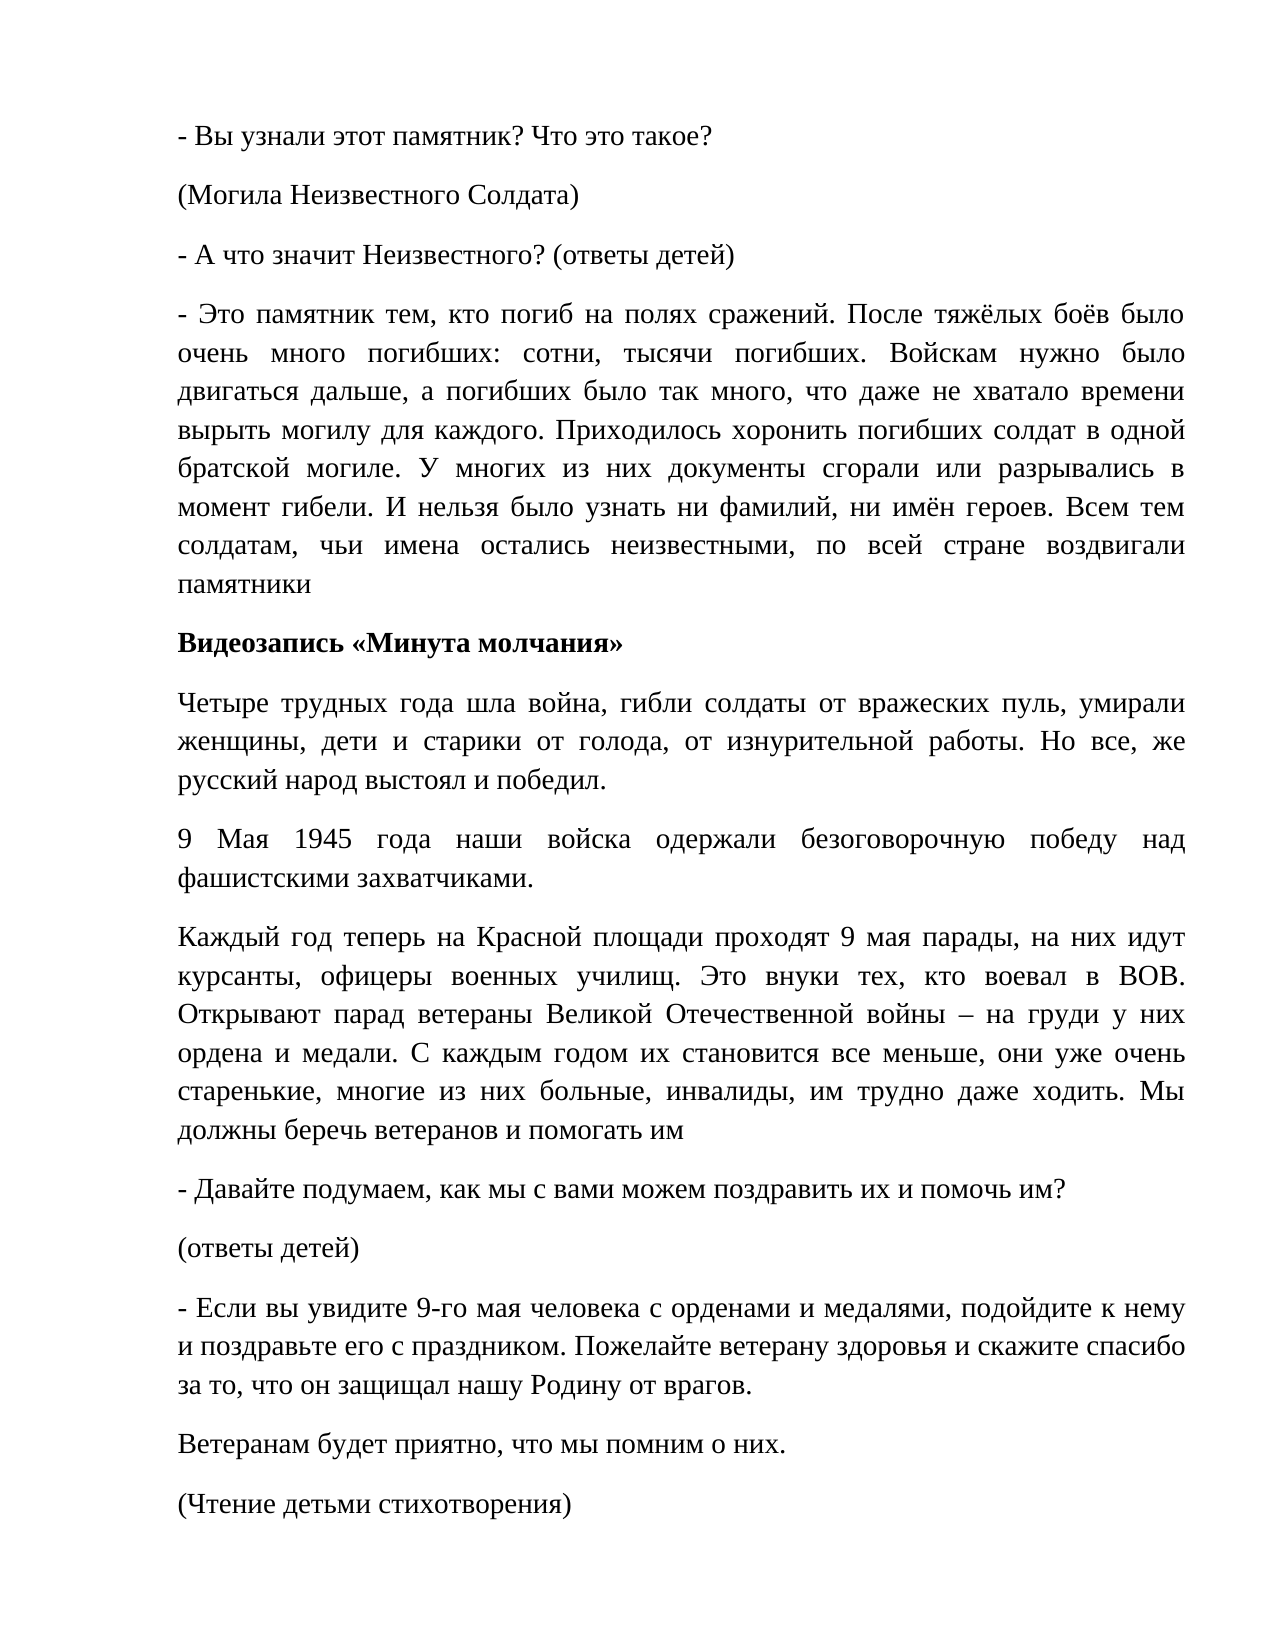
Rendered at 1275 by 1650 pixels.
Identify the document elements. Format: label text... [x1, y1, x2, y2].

text - Давайте подумаем, как мы с вами можем поздравить их и помочь им? [177, 1171, 1186, 1205]
text (Чтение детьми стихотворения) [177, 1486, 1186, 1519]
text - Если вы увидите 9-го мая человека с орденами и медалями, подойдите к нему и поздравьте его с праздником. Пожелайте ветерану здоровья и скажите спасибо за то, что он защищал нашу Родину от врагов. [177, 1290, 1186, 1401]
text - Это памятник тем, кто погиб на полях сражений. После тяжёлых боёв было очень много погибших: сотни, тысячи погибших. Войскам нужно было двигаться дальше, а погибших было так много, что даже не хватало времени вырыть могилу для каждого. Приходилось хоронить погибших солдат в одной братской могиле. У многих из них документы сгорали или разрывались в момент гибели. И нельзя было узнать ни фамилий, ни имён героев. Всем тем солдатам, чьи имена остались неизвестными, по всей стране воздвигали памятники [177, 296, 1186, 599]
text 9 Мая 1945 года наши войска одержали безоговорочную победу над фашистскими захватчиками. [177, 821, 1186, 893]
text Каждый год теперь на Красной площади проходят 9 мая парады, на них идут курсанты, офицеры военных училищ. Это внуки тех, кто воевал в ВОВ. Открывают парад ветераны Великой Отечественной войны – на груди у них ордена и медали. С каждым годом их становится все меньше, они уже очень старенькие, многие из них больные, инвалиды, им трудно даже ходить. Мы должны беречь ветеранов и помогать им [177, 919, 1186, 1145]
text (Могила Неизвестного Солдата) [177, 177, 1186, 211]
text Видеозапись «Минута молчания» [177, 625, 1186, 659]
text - Вы узнали этот памятник? Что это такое? [177, 118, 1186, 152]
text Ветеранам будет приятно, что мы помним о них. [177, 1426, 1186, 1460]
text Четыре трудных года шла война, гибли солдаты от вражеских пуль, умирали женщины, дети и старики от голода, от изнурительной работы. Но все, же русский народ выстоял и победил. [177, 685, 1186, 795]
text (ответы детей) [177, 1231, 1186, 1264]
text - А что значит Неизвестного? (ответы детей) [177, 237, 1186, 270]
